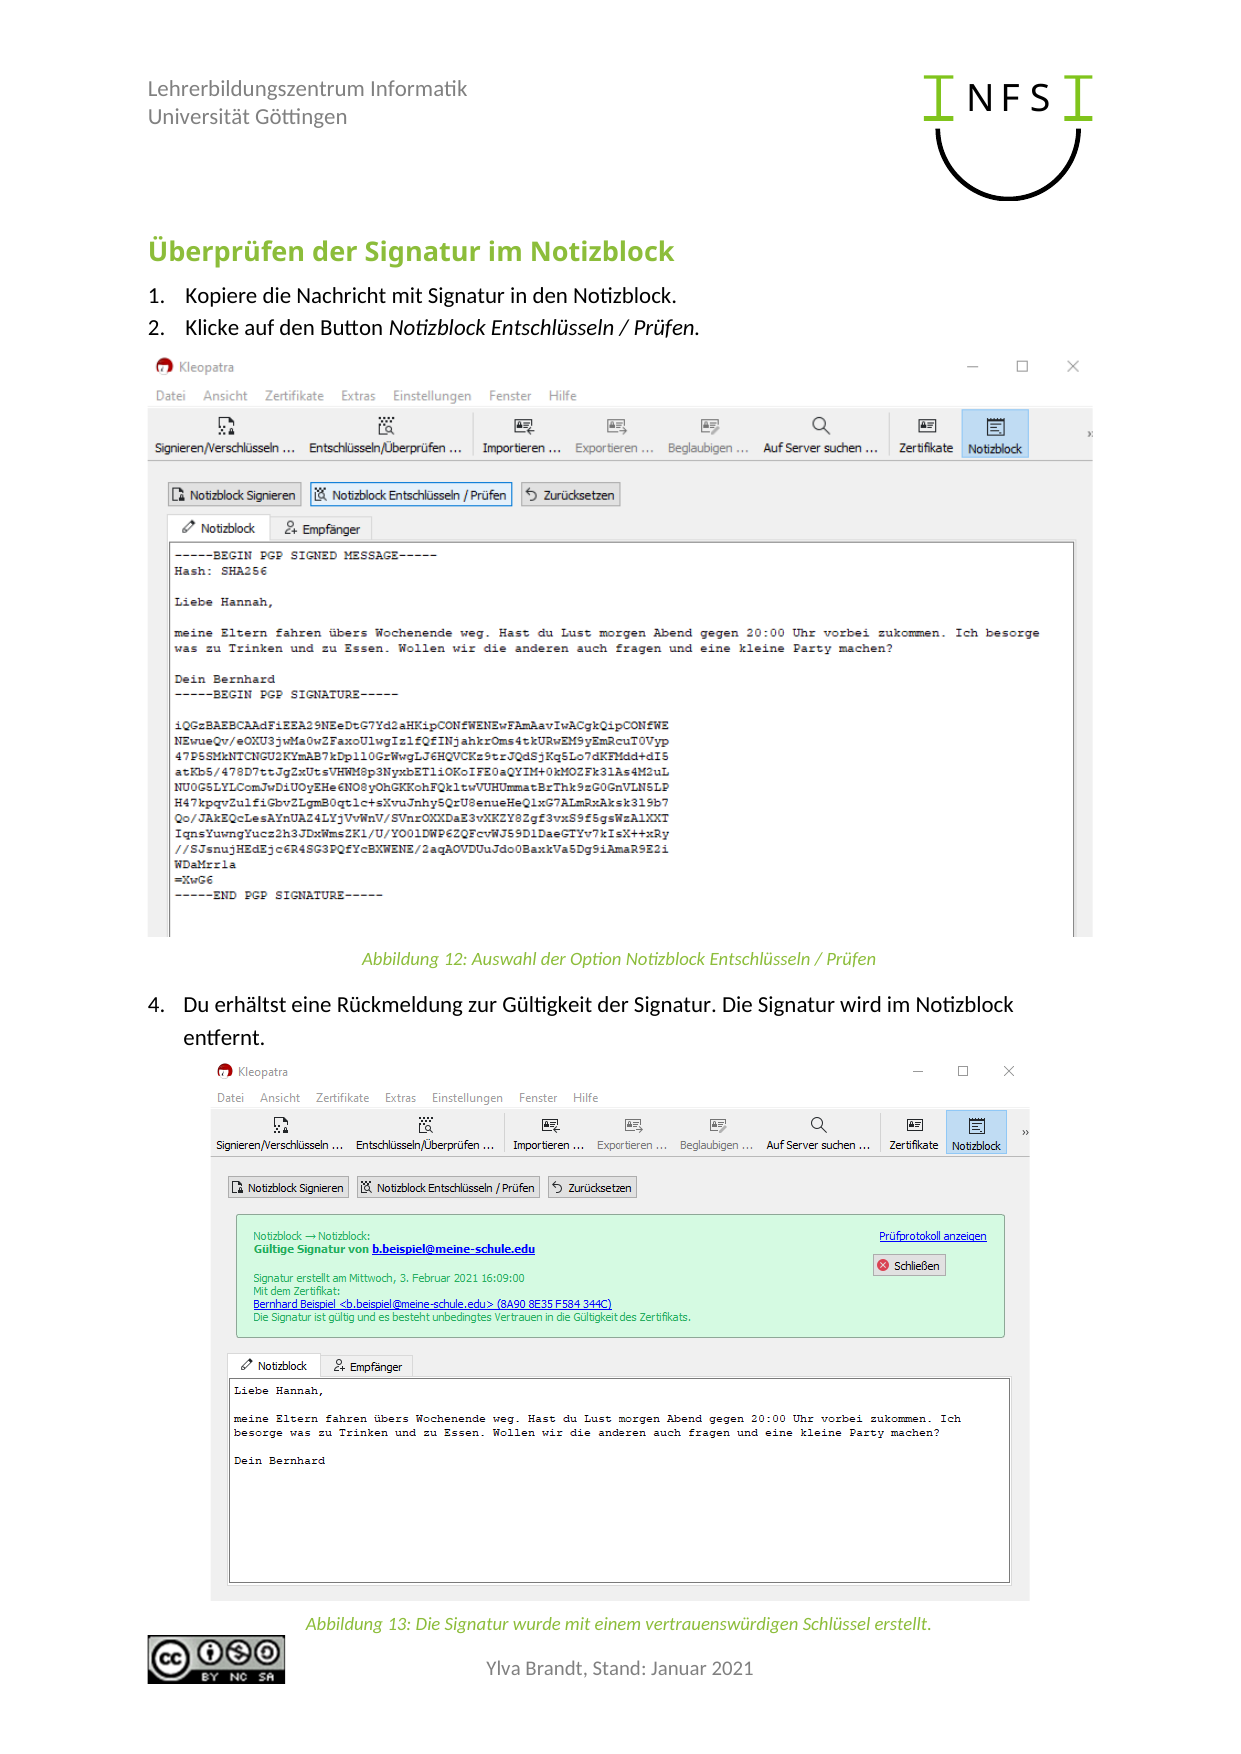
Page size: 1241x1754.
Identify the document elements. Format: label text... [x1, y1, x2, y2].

text Abbildung 12: Auswahl der Option Notizblock Entschlüsseln / Prüfen [148, 937, 1093, 970]
picture [147, 1635, 286, 1684]
picture [210, 1062, 1030, 1601]
picture [147, 353, 1093, 937]
list Klicke auf den Button Notizblock Entschlüsseln / Prüfen. [148, 313, 1093, 341]
list Du erhältst eine Rückmeldung zur Gültigkeit der Signatur. Die Signatur wird im Notizblock entfernt. [148, 991, 1093, 1051]
subtitle Überprüfen der Signatur im Notizblock [148, 232, 1093, 269]
list Kopiere die Nachricht mit Signatur in den Notizblock. [148, 281, 1093, 309]
